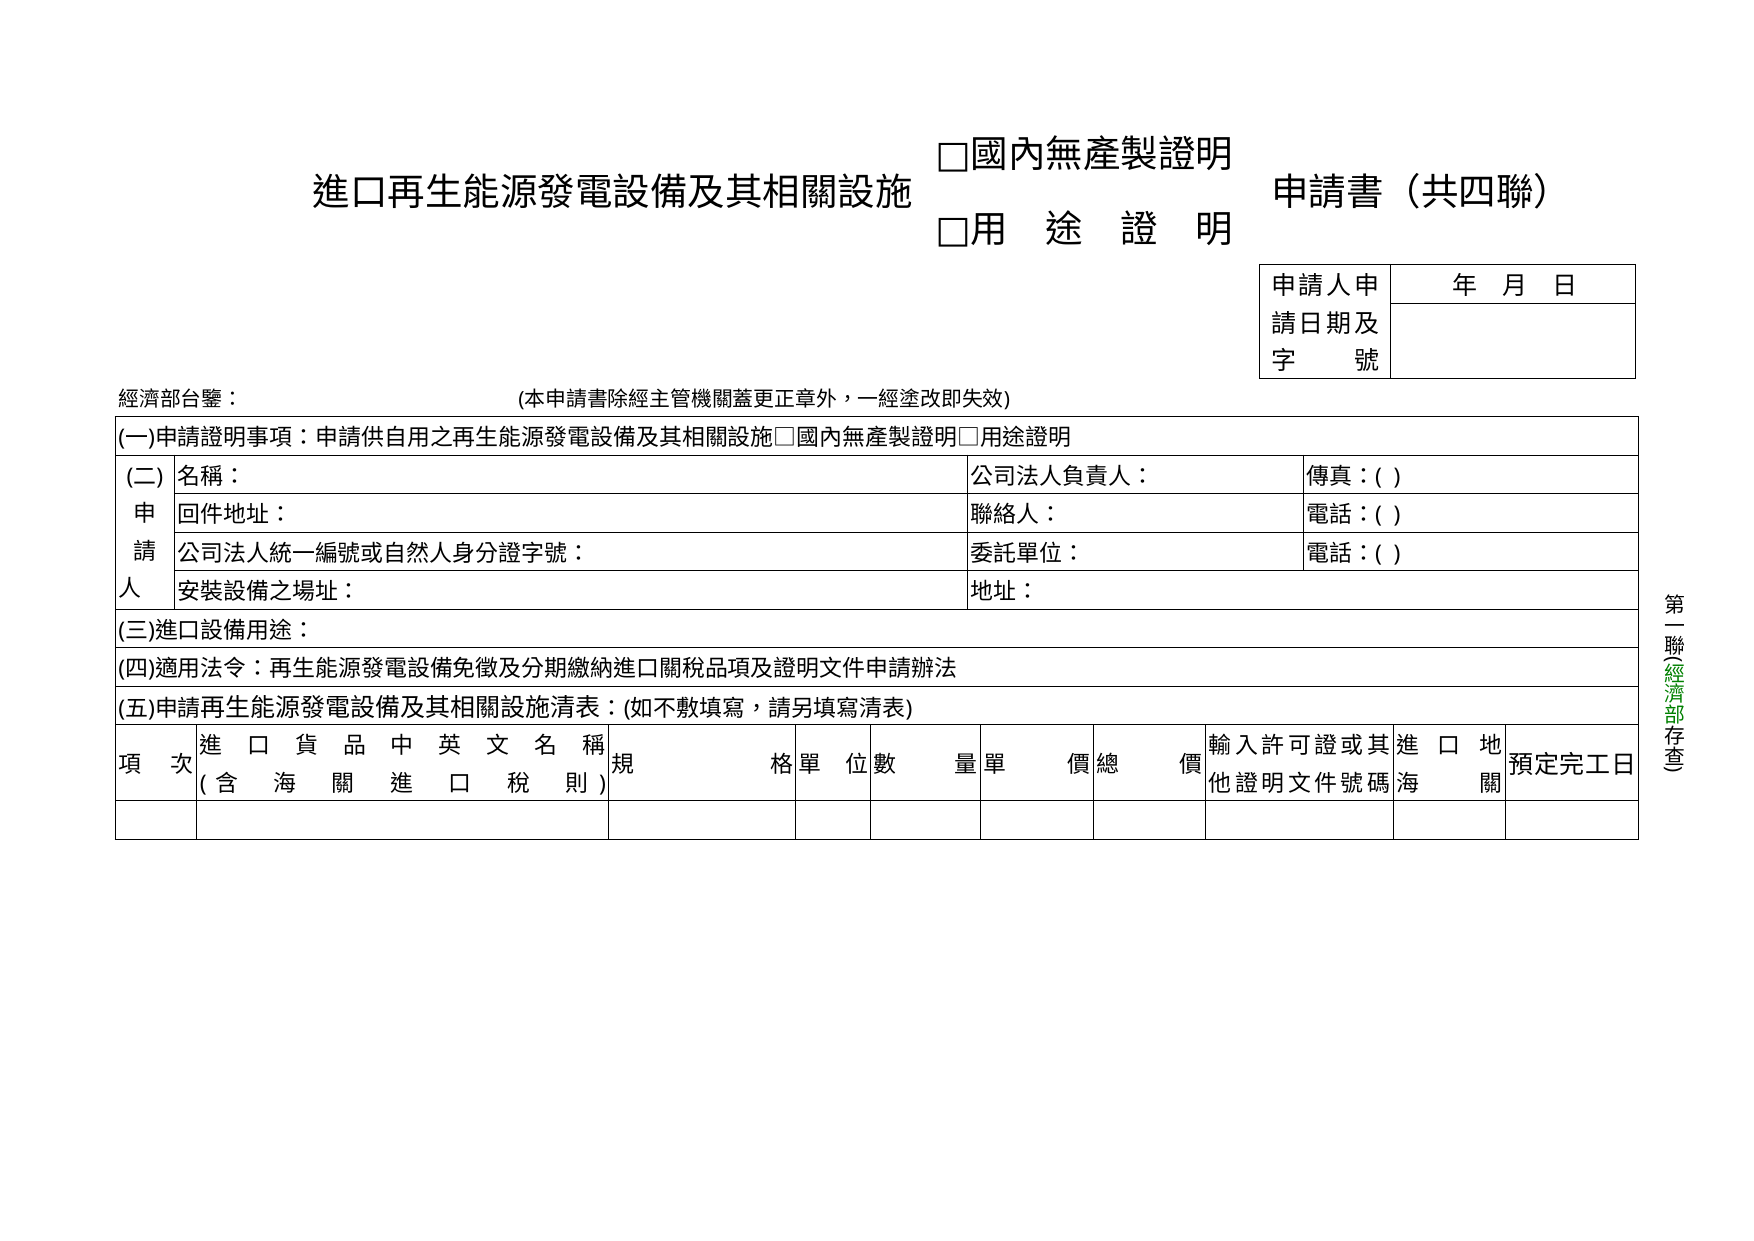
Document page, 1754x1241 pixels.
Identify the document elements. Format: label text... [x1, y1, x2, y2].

table_cell [1506, 801, 1638, 839]
table_cell 數 量 [871, 725, 980, 800]
table_cell 進 口 貨 品 中 英 文 名 稱 (含 海 關 進 口 稅 則) [197, 725, 608, 800]
table_cell [796, 801, 870, 839]
table_cell (二) 申 請 人 [116, 456, 174, 609]
table_cell [871, 801, 980, 839]
table_cell 傳真：( ) [1304, 456, 1638, 493]
table_cell 申請人申請日期及字號 [1260, 265, 1390, 377]
table_cell 單 價 [981, 725, 1093, 800]
table_cell 規 格 [609, 725, 795, 800]
table_cell [197, 801, 608, 839]
table_cell 公司法人負責人： [968, 456, 1303, 493]
table_cell [609, 801, 795, 839]
table_cell [1206, 801, 1393, 839]
table_cell 回件地址： [175, 494, 967, 532]
text 經濟部台鑒： (本申請書除經主管機關蓋更正章外，一經塗改即失效) [118, 378, 1636, 416]
table_cell [1394, 801, 1505, 839]
table_cell 電話：( ) [1304, 533, 1638, 570]
table_cell 公司法人統一編號或自然人身分證字號： [175, 533, 967, 570]
table_cell □用 途 證 明 [924, 189, 1260, 264]
table_cell (五)申請再生能源發電設備及其相關設施清表：(如不敷填寫，請另填寫清表) [116, 687, 1638, 724]
table_cell 地址： [968, 571, 1638, 609]
table_cell (四)適用法令：再生能源發電設備免徵及分期繳納進口關稅品項及證明文件申請辦法 [116, 648, 1638, 686]
table_cell [1391, 304, 1635, 377]
table_cell 預定完工日 [1506, 725, 1638, 800]
table_cell 輸入許可證或其他證明文件號碼 [1206, 725, 1393, 800]
table_header □國內無產製證明 [924, 114, 1260, 189]
table_cell 項 次 [116, 725, 196, 800]
table_cell [116, 801, 196, 839]
table_cell 電話：( ) [1304, 494, 1638, 532]
table_cell 總 價 [1094, 725, 1205, 800]
table_cell (三)進口設備用途： [116, 610, 1638, 647]
table_header 進口再生能源發電設備及其相關設施 [118, 114, 924, 264]
table_cell 名稱： [175, 456, 967, 493]
table_cell 聯絡人： [968, 494, 1303, 532]
table_cell 單位 [796, 725, 870, 800]
table_cell [1094, 801, 1205, 839]
table_header 申請書（共四聯） [1260, 114, 1636, 264]
table_cell 安裝設備之場址： [175, 571, 967, 609]
table_cell [981, 801, 1093, 839]
table_cell 委託單位： [968, 533, 1303, 570]
table_cell 年 月 日 [1391, 265, 1635, 302]
table_cell 進 口 地 海 關 [1394, 725, 1505, 800]
table_header (一)申請證明事項：申請供自用之再生能源發電設備及其相關設施□國內無產製證明□用途證明 [116, 417, 1638, 454]
